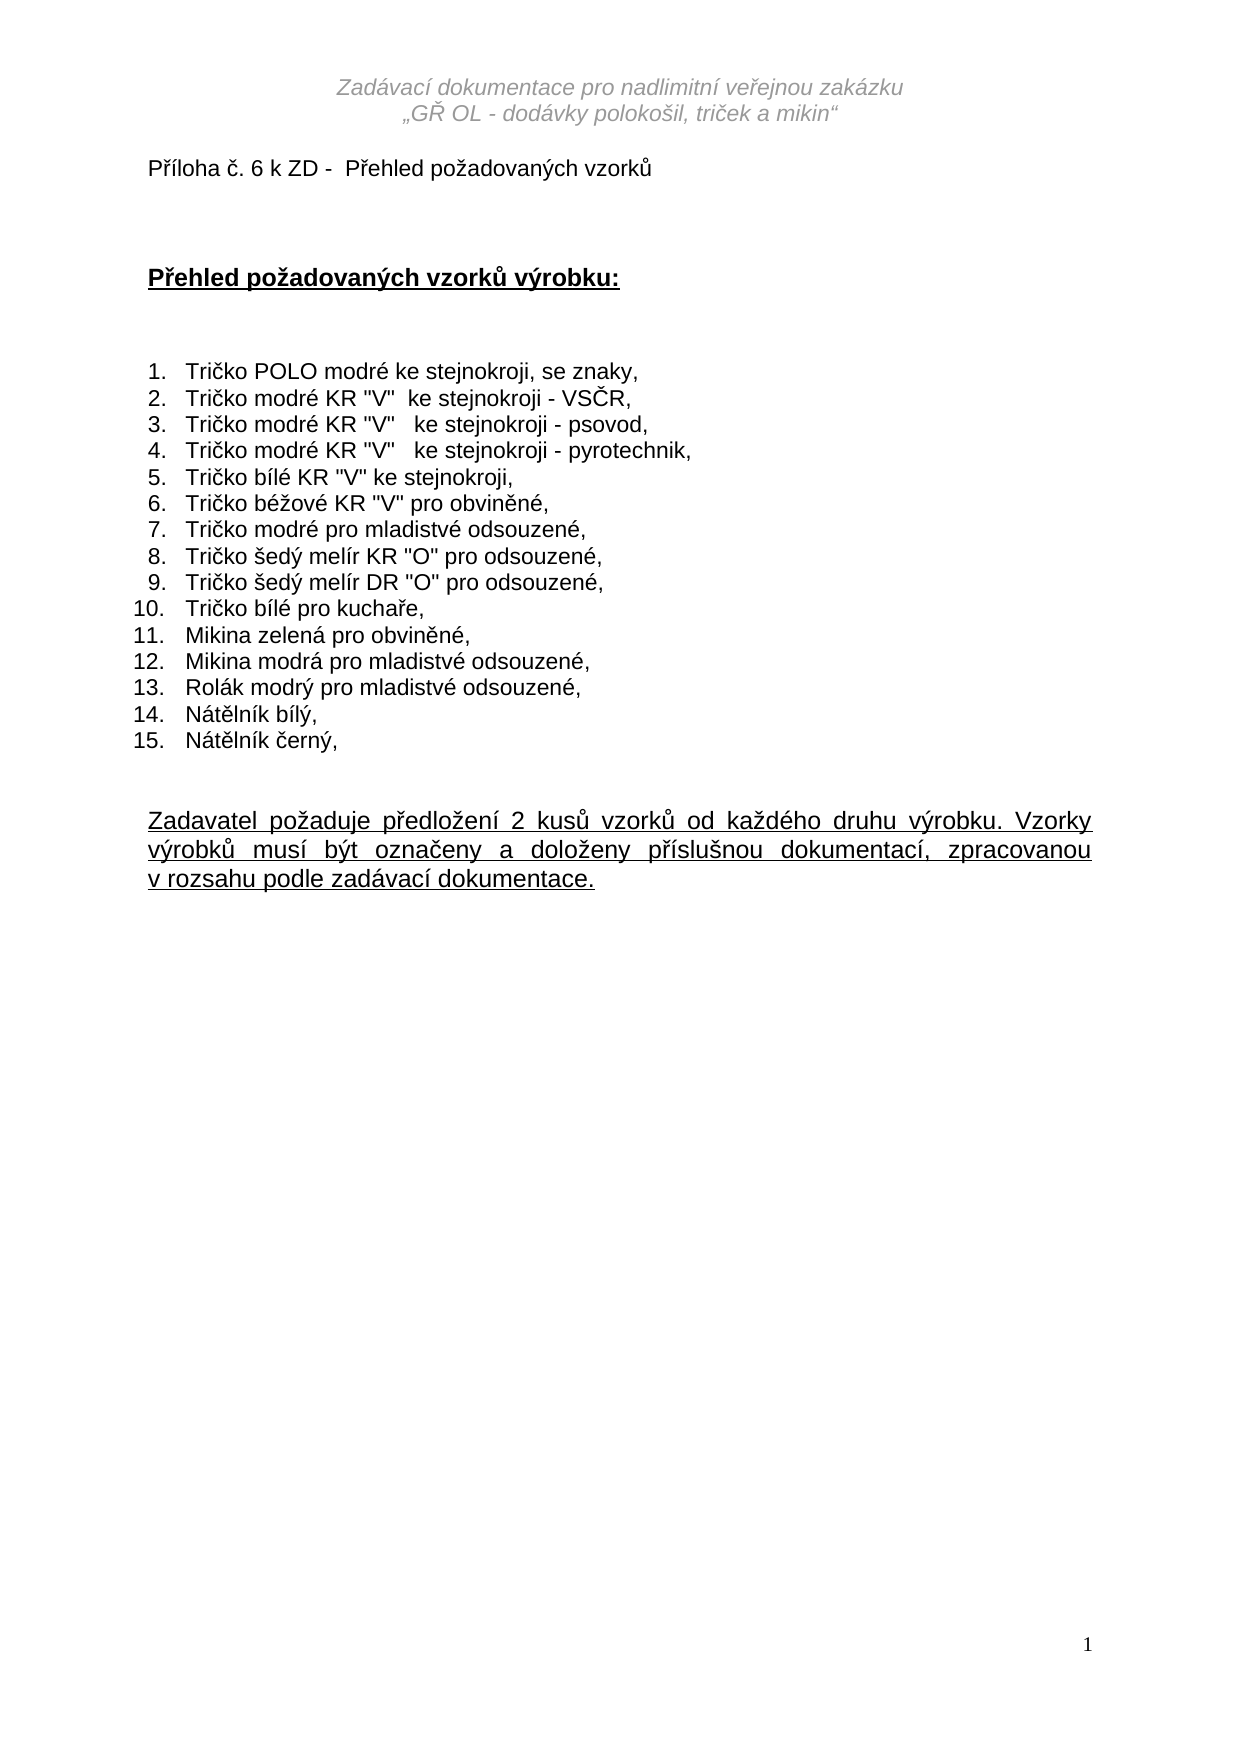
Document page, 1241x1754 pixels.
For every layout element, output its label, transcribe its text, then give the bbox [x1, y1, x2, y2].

list Mikina modrá pro mladistvé odsouzené, [133, 648, 1093, 674]
list Mikina zelená pro obviněné, [133, 622, 1093, 648]
list Rolák modrý pro mladistvé odsouzené, [133, 674, 1093, 701]
list Tričko bílé pro kuchaře, [133, 595, 1093, 622]
text Zadavatel požaduje předložení 2 kusů vzorků od každého druhu výrobku. Vzorky výrobků musí být označeny a doloženy příslušnou dokumentací, zpracovanou v rozsahu podle zadávací dokumentace. [148, 806, 1093, 831]
list Nátělník bílý, [133, 701, 1093, 727]
list Nátělník černý, [133, 727, 1093, 753]
list Tričko modré pro mladistvé odsouzené, [148, 516, 1093, 543]
list Tričko béžové KR "V" pro obviněné, [148, 490, 1093, 516]
list Tričko šedý melír DR "O" pro odsouzené, [148, 569, 1093, 595]
list Tričko šedý melír KR "O" pro odsouzené, [148, 543, 1093, 569]
list Tričko bílé KR "V" ke stejnokroji, [148, 463, 1093, 490]
list Tričko POLO modré ke stejnokroji, se znaky, [148, 358, 1093, 384]
text Zadavatel požaduje předložení 2 kusů vzorků od každého druhu výrobku. Vzorky výrobků musí být označeny a doloženy příslušnou dokumentací, zpracovanou v rozsahu podle zadávací dokumentace. [148, 832, 1093, 892]
list Tričko modré KR "V" ke stejnokroji - pyrotechnik, [148, 437, 1093, 463]
list Tričko modré KR "V" ke stejnokroji - VSČR, [148, 384, 1093, 411]
text Přehled požadovaných vzorků výrobku: [148, 263, 1093, 292]
list Tričko modré KR "V" ke stejnokroji - psovod, [148, 411, 1093, 437]
